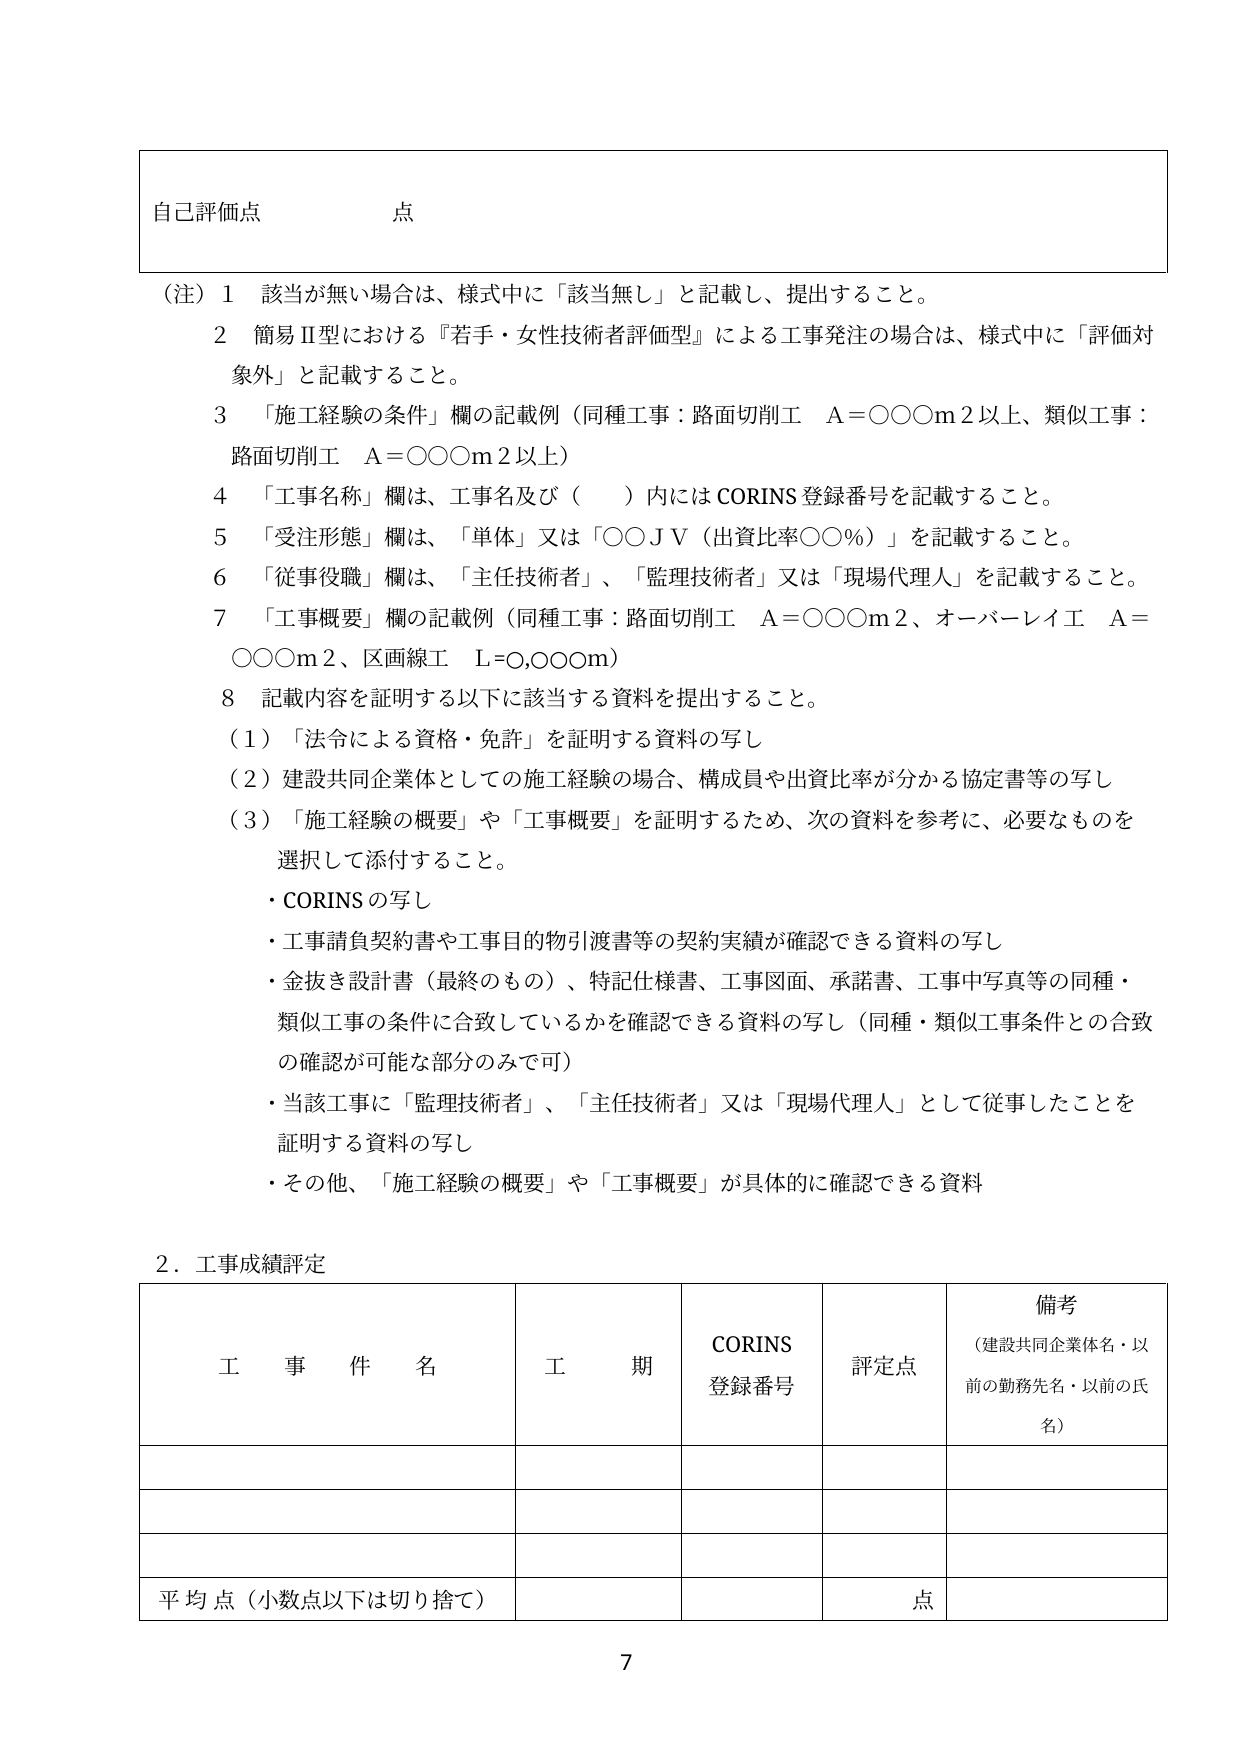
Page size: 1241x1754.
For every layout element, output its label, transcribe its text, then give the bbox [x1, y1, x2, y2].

table_cell [516, 1490, 681, 1533]
table_cell [823, 1446, 946, 1489]
table_cell [682, 1446, 822, 1489]
table_cell 評定点 [823, 1284, 946, 1445]
table_cell [516, 1534, 681, 1577]
table_cell [947, 1446, 1167, 1489]
table_cell 平 均 点（小数点以下は切り捨て） [140, 1578, 515, 1620]
table_cell 工 事 件 名 [140, 1284, 515, 1445]
table_cell [682, 1490, 822, 1533]
table_cell [823, 1534, 946, 1577]
table_cell 工 期 [516, 1284, 681, 1445]
table_cell 備考 （建設共同企業体名・以前の勤務先名・以前の氏名） [947, 1283, 1167, 1445]
table_cell [947, 1534, 1167, 1577]
table_cell [140, 1446, 515, 1489]
table_cell CORINS 登録番号 [682, 1284, 822, 1445]
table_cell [140, 151, 1167, 272]
table_cell [516, 1578, 681, 1620]
table_cell ２．工事成績評定 [140, 1203, 1166, 1283]
table_cell [682, 1578, 822, 1620]
table_cell [140, 1490, 515, 1533]
table_cell [947, 1490, 1167, 1533]
table_cell [516, 1446, 681, 1489]
table_cell [140, 1534, 515, 1577]
table_cell [682, 1534, 822, 1577]
table_cell 点 [823, 1578, 946, 1620]
table_cell [823, 1490, 946, 1533]
table_cell [947, 1578, 1167, 1620]
table_cell （注）１ 該当が無い場合は、様式中に「該当無し」と記載し、提出すること。 ２ 簡易Ⅱ型における『若手・女性技術者評価型』による工事発注の場合は、様式中に「評価対象外」と記載すること。 ３ 「施工経験の条件」欄の記載例（同種工事：路面切削工 Ａ＝○○○ｍ２以上、類似工事：路面切削工 Ａ＝○○○ｍ２以上） ４ 「工事名称」欄は、工事名及び（ ）内にはCORINS登録番号を記載すること。 ５ 「受注形態」欄は、「単体」又は「○○ＪＶ（出資比率○○％）」を記載すること。 ６ 「従事役職」欄は、「主任技術者」、「監理技術者」又は「現場代理人」を記載すること。 ７ 「工事概要」欄の記載例（同種工事：路面切削工 Ａ＝○○○ｍ２、オーバーレイ工 Ａ＝○○○ｍ２、区画線工 Ｌ=○,○○○ｍ） ８ 記載内容を証明する以下に該当する資料を提出すること。 （１）「法令による資格・免許」を証明する資料の写し （２）建設共同企業体としての施工経験の場合、構成員や出資比率が分かる協定書等の写し （３）「施工経験の概要」や「工事概要」を証明するため、次の資料を参考に、必要なものを選択して添付すること。 ・CORINSの写し ・工事請負契約書や工事目的物引渡書等の契約実績が確認できる資料の写し ・金抜き設計書（最終のもの）、特記仕様書、工事図面、承諾書、工事中写真等の同種・類似工事の条件に合致しているかを確認できる資料の写し（同種・類似工事条件との合致の確認が可能な部分のみで可） ・当該工事に「監理技術者」、「主任技術者」又は「現場代理人」として従事したことを証明する資料の写し ・その他、「施工経験の概要」や「工事概要」が具体的に確認できる資料 [140, 273, 1166, 1203]
